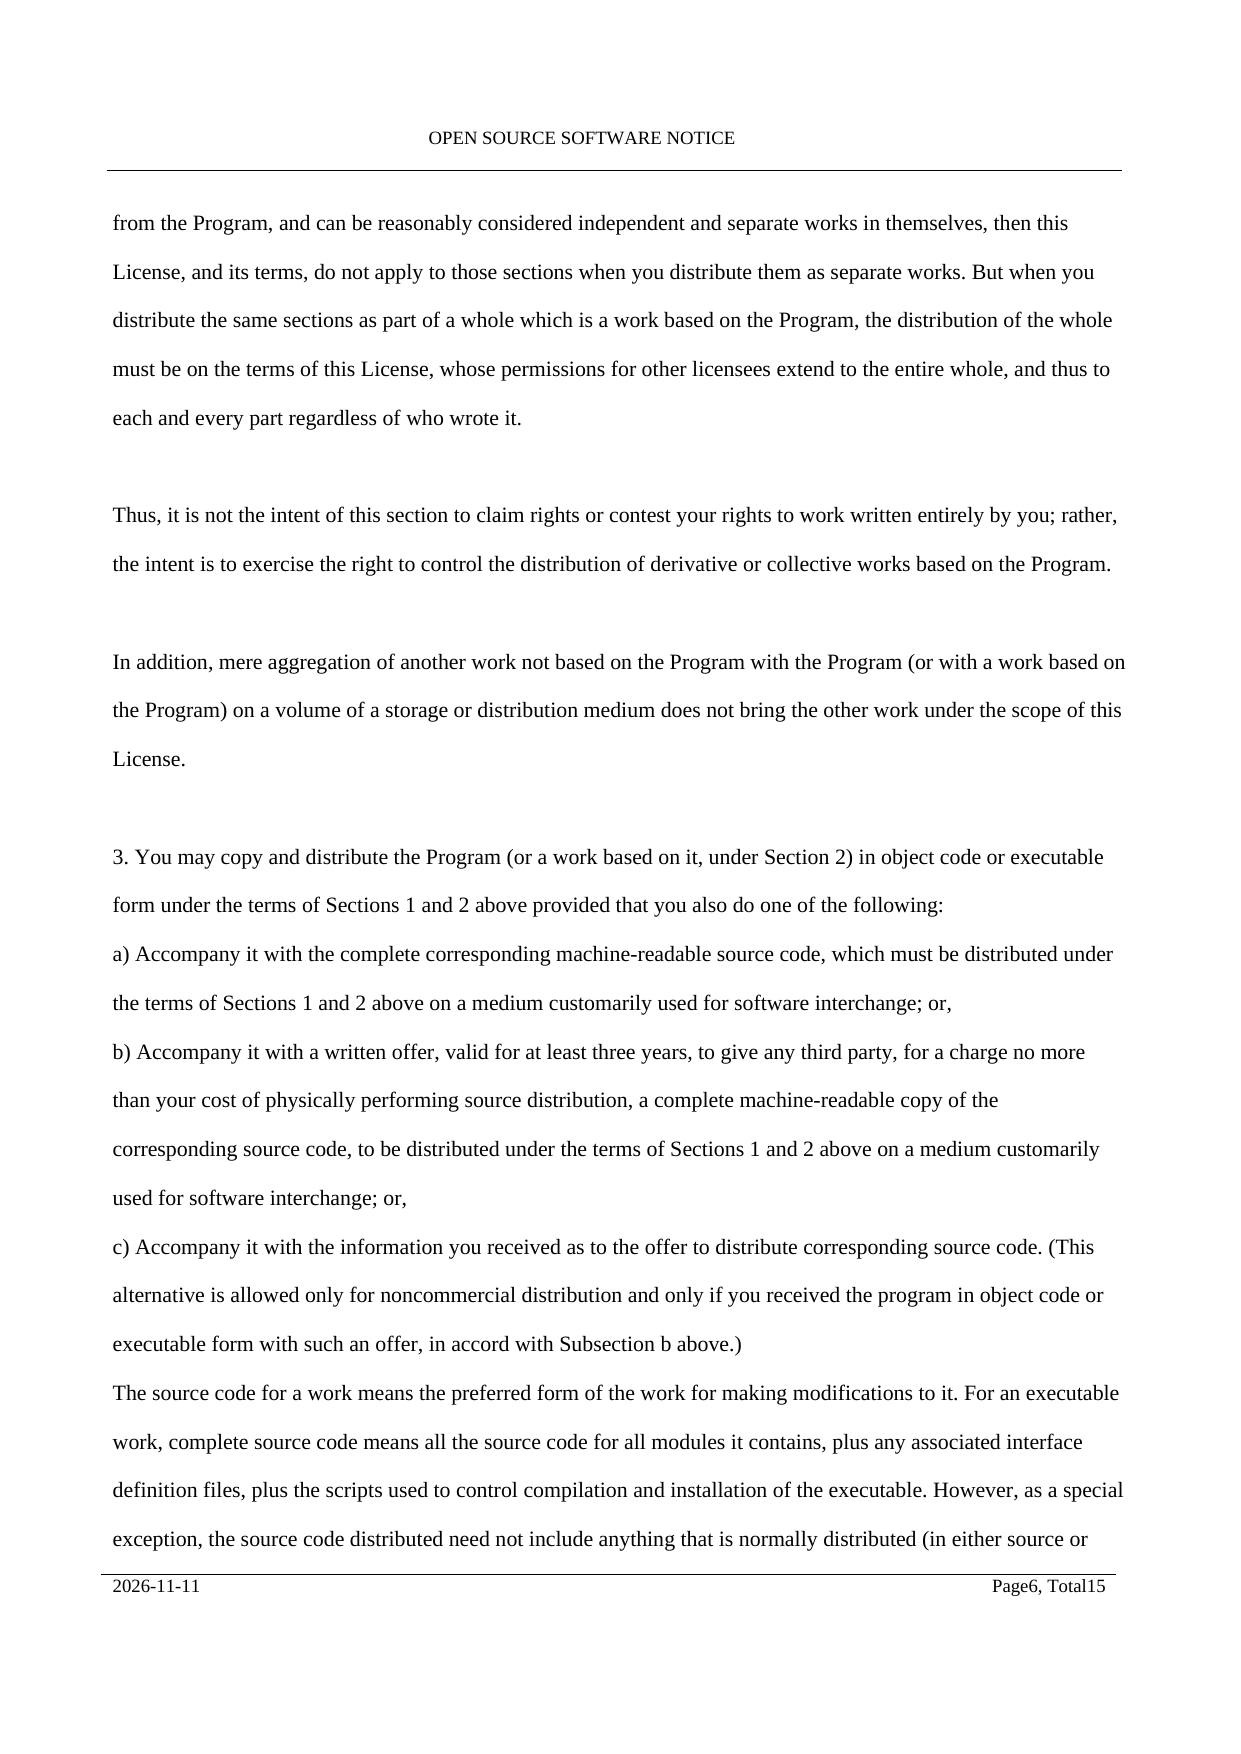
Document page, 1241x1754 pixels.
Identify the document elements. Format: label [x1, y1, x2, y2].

text [112, 206, 1128, 1555]
